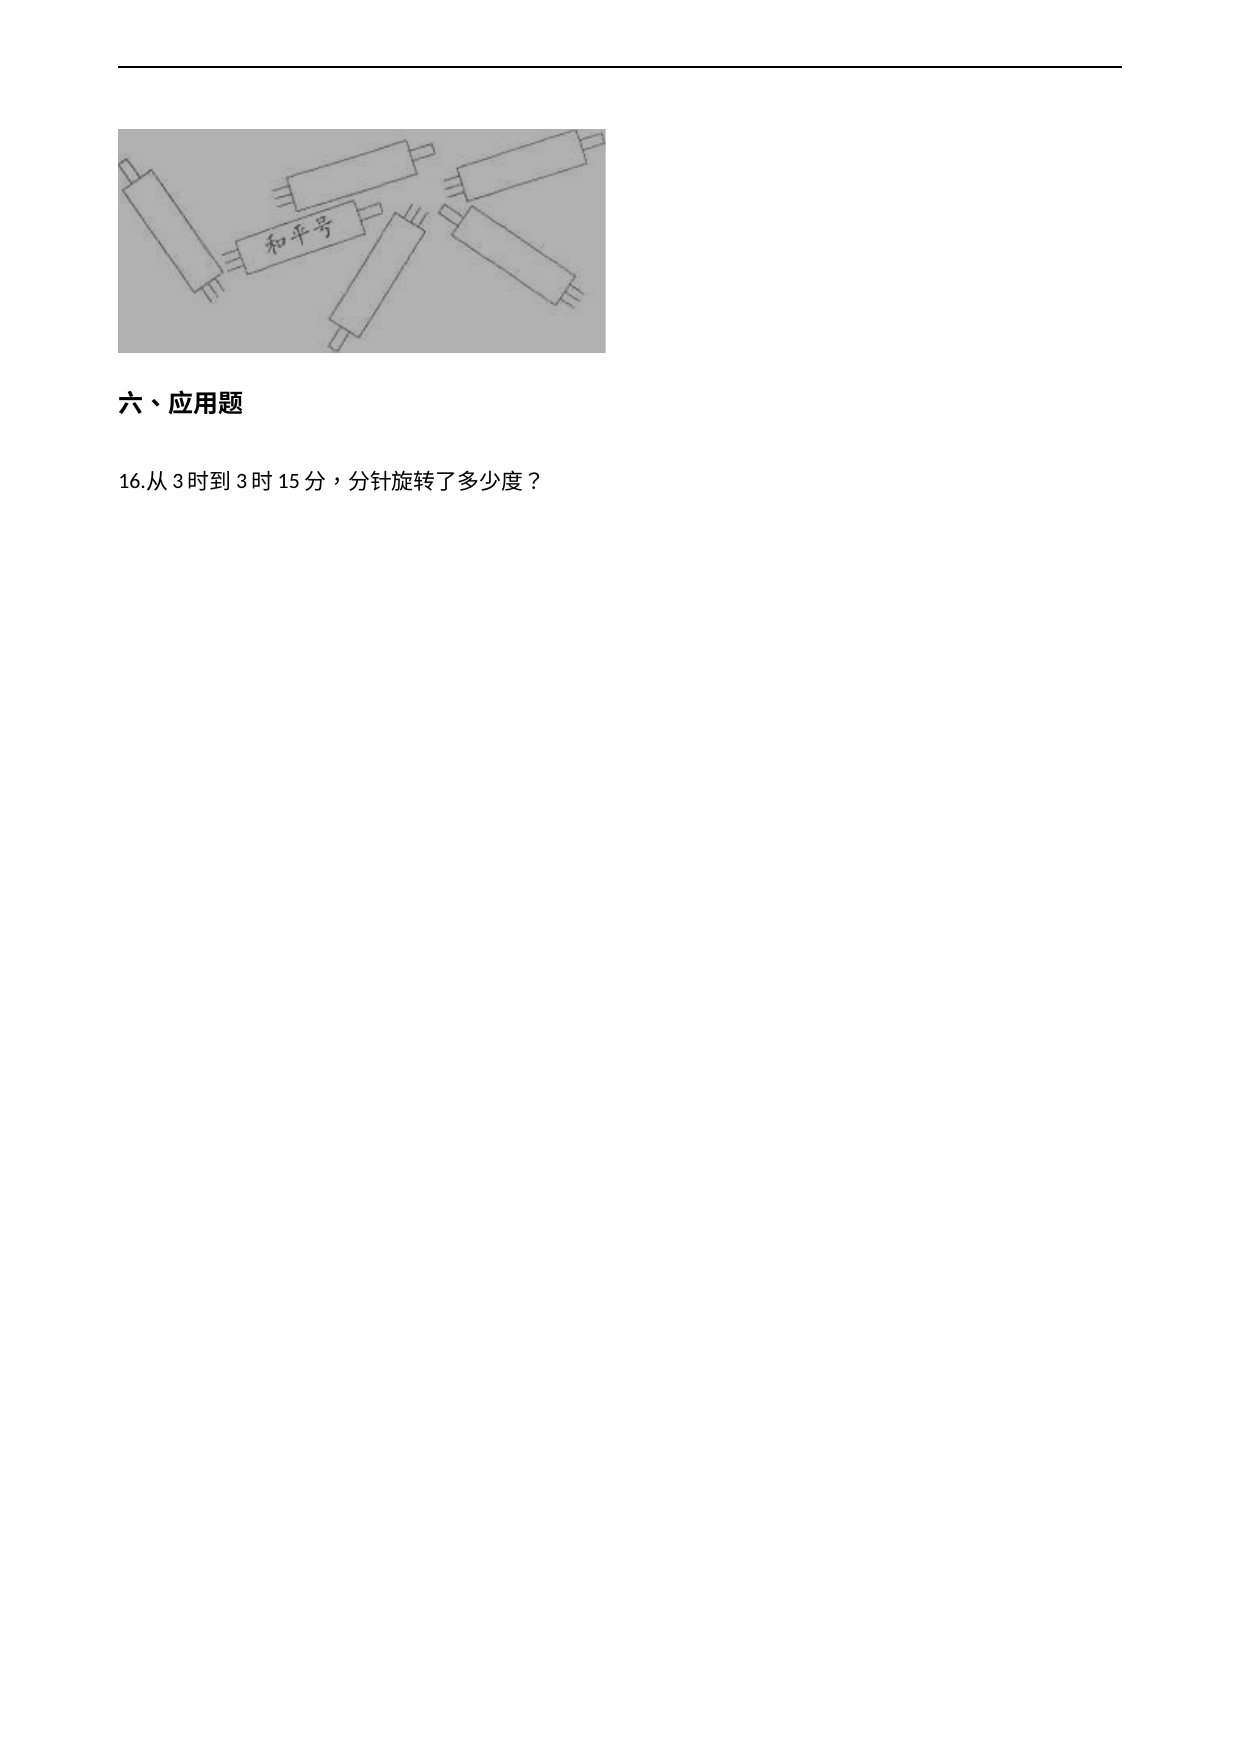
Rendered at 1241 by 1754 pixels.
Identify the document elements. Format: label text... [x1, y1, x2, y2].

picture [118, 129, 606, 353]
text 16.从3时到3时15分，分针旋转了多少度？ [118, 465, 1122, 497]
text 六、应用题 [118, 370, 1122, 435]
